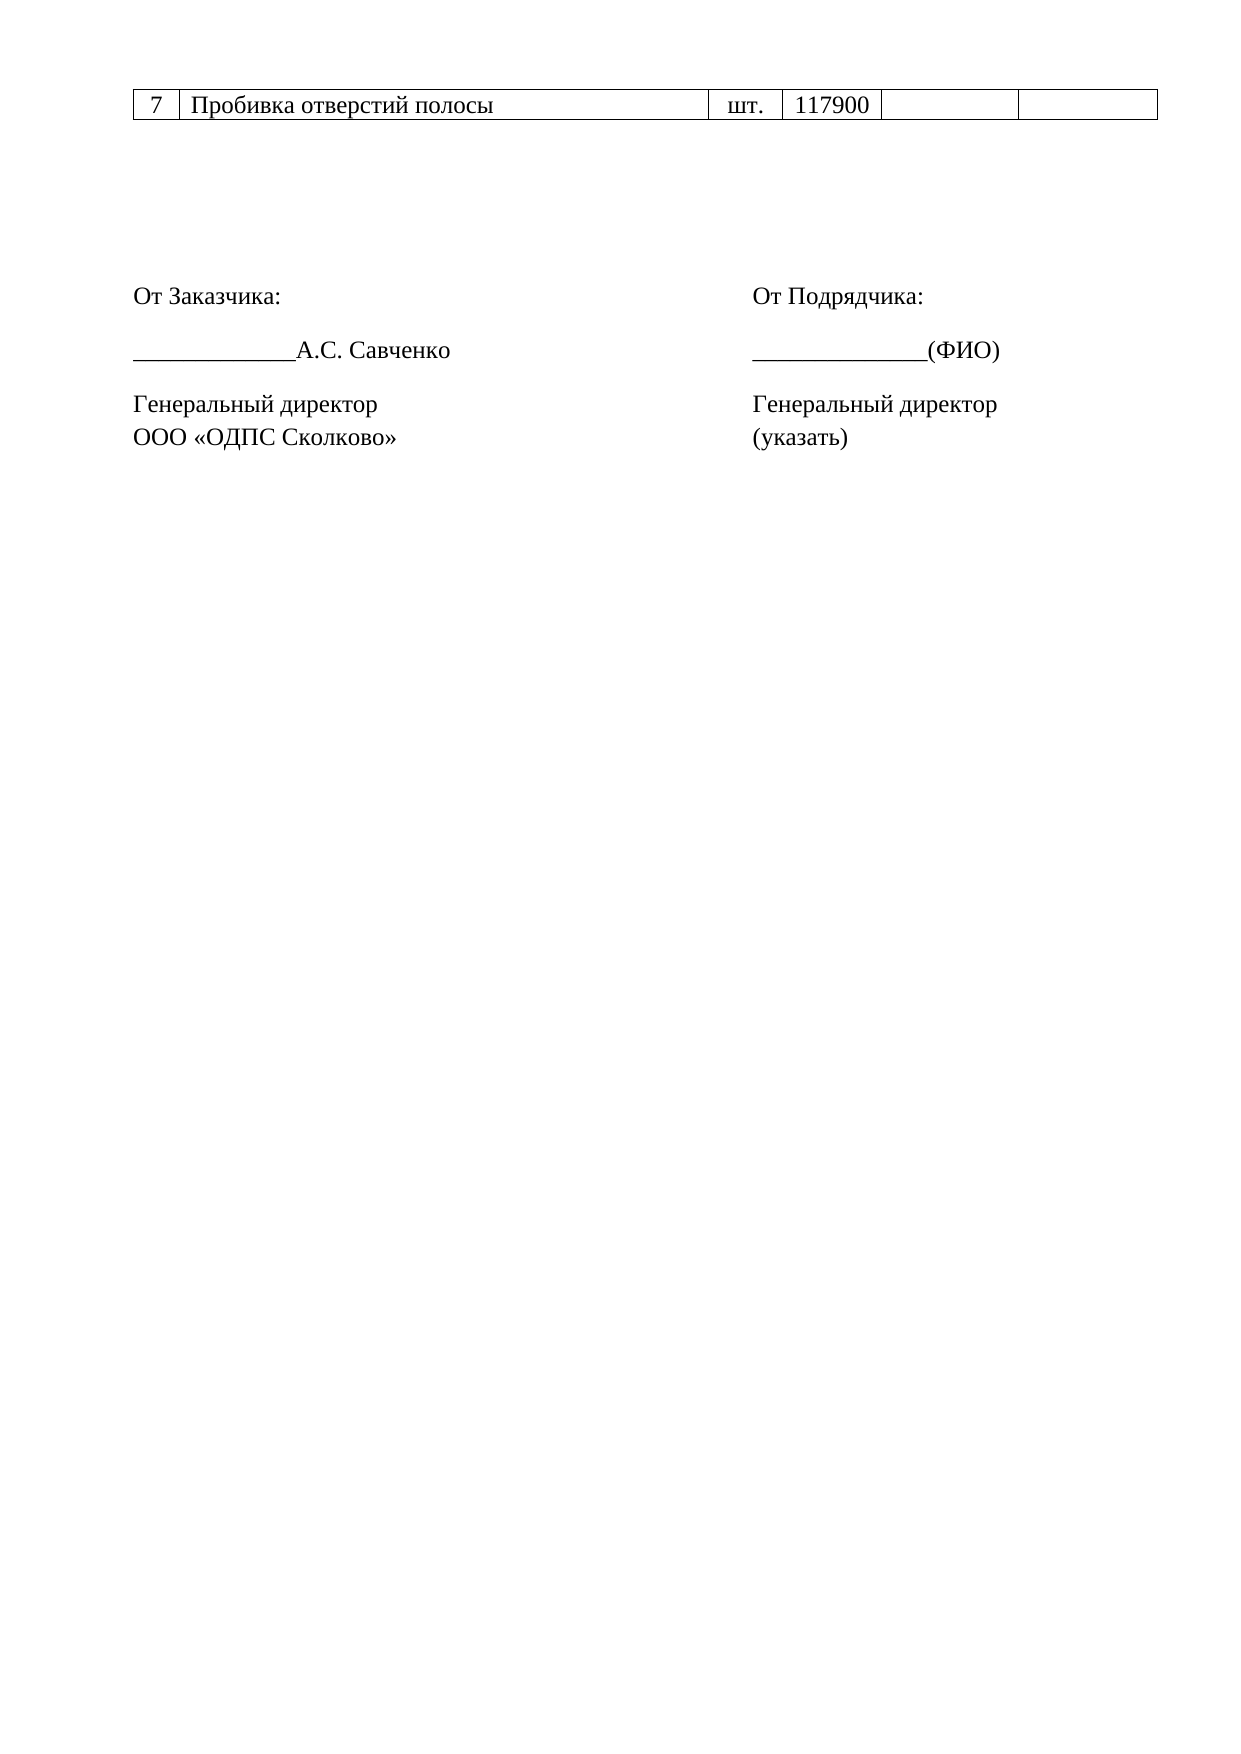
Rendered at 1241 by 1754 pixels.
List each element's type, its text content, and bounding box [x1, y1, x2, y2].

text ООО «ОДПС Сколково» (указать) [133, 422, 1152, 451]
table_cell 117900 [783, 90, 881, 118]
text От Заказчика: От Подрядчика: [133, 281, 1152, 310]
table_cell шт. [709, 90, 782, 118]
table_cell Пробивка отверстий полосы [180, 90, 708, 118]
text _____________А.С. Савченко ______________(ФИО) [133, 335, 1152, 364]
table_cell 7 [134, 90, 179, 118]
text Генеральный директор Генеральный директор [133, 389, 1152, 417]
table_cell [882, 90, 1018, 118]
table_cell [1019, 90, 1157, 118]
